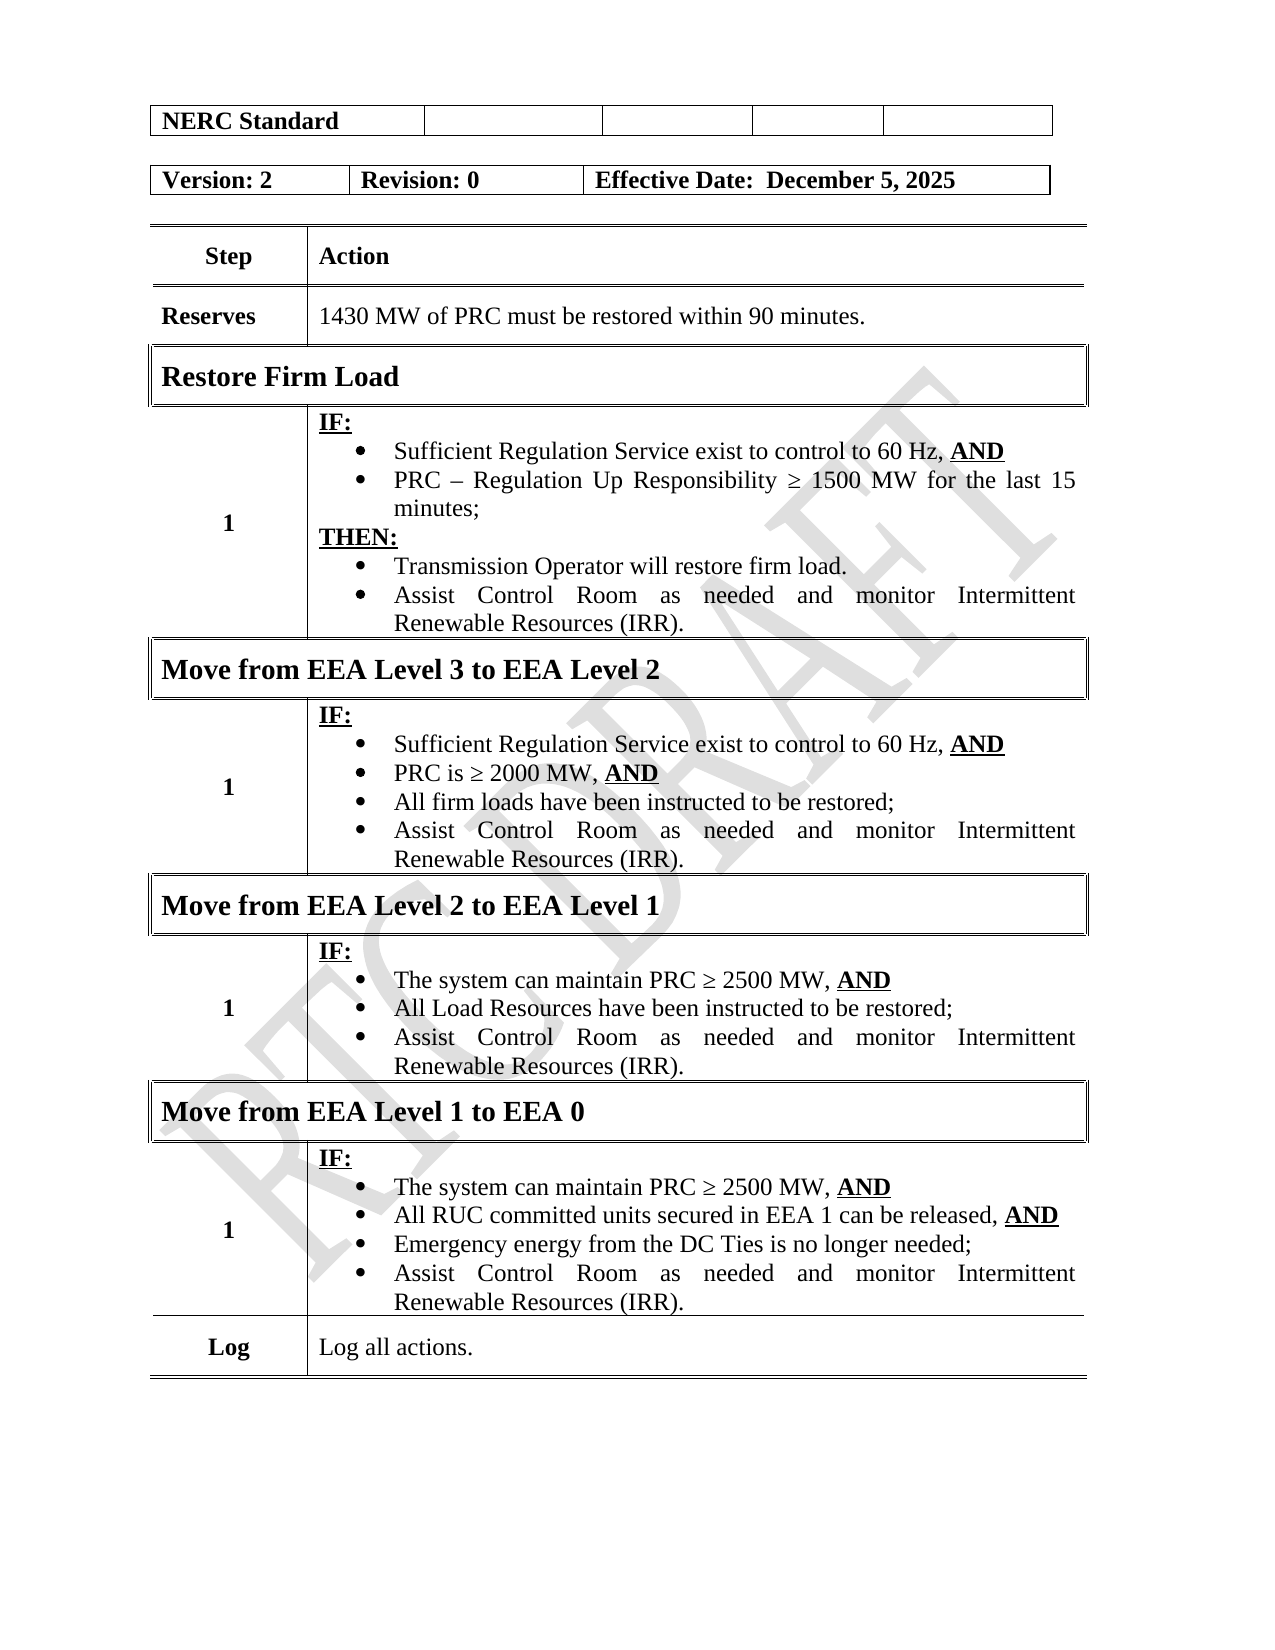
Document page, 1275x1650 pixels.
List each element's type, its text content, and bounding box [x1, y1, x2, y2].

table_cell Move from EEA Level 3 to EEA Level 2 [150, 637, 1087, 697]
table_cell IF: Sufficient Regulation Service exist to control to 60 Hz, AND PRC is ≥ 2000 MW, AND All firm loads have been instructed to be restored; Assist Control Room as needed and monitor Intermittent Renewable Resources (IRR). [308, 697, 1087, 873]
table_header Revision: 0 [350, 166, 583, 194]
table_cell 1 [150, 933, 307, 1080]
table_cell [884, 106, 1052, 135]
table_cell 1 [150, 404, 307, 637]
table_cell 1430 MW of PRC must be restored within 90 minutes. [308, 284, 1087, 344]
table_cell [603, 106, 752, 135]
table_cell [753, 106, 883, 135]
table_cell Log [150, 1315, 307, 1375]
table_cell IF: Sufficient Regulation Service exist to control to 60 Hz, AND PRC – Regulation Up Responsibility ≥ 1500 MW for the last 15 minutes; THEN: Transmission Operator will restore firm load. Assist Control Room as needed and monitor Intermittent Renewable Resources (IRR). [308, 404, 1087, 637]
table_header Step [150, 227, 307, 284]
table_cell IF: The system can maintain PRC ≥ 2500 MW, AND All RUC committed units secured in EEA 1 can be released, AND Emergency energy from the DC Ties is no longer needed; Assist Control Room as needed and monitor Intermittent Renewable Resources (IRR). [308, 1140, 1087, 1315]
table_header Version: 2 [151, 166, 349, 194]
table_header Effective Date: December 5, 2025 [584, 166, 1049, 194]
table_cell IF: The system can maintain PRC ≥ 2500 MW, AND All Load Resources have been instructed to be restored; Assist Control Room as needed and monitor Intermittent Renewable Resources (IRR). [308, 933, 1087, 1080]
table_cell Move from EEA Level 1 to EEA 0 [152, 1080, 1087, 1140]
table_cell NERC Standard [151, 106, 424, 135]
table_cell Reserves [150, 284, 307, 344]
table_cell Move from EEA Level 2 to EEA Level 1 [150, 873, 1087, 933]
table_cell 1 [150, 697, 307, 873]
table_cell Restore Firm Load [150, 344, 1087, 404]
table_cell 1 [150, 1140, 307, 1315]
table_header Action [308, 227, 1087, 284]
table_cell Log all actions. [308, 1315, 1087, 1375]
table_cell [425, 106, 602, 135]
